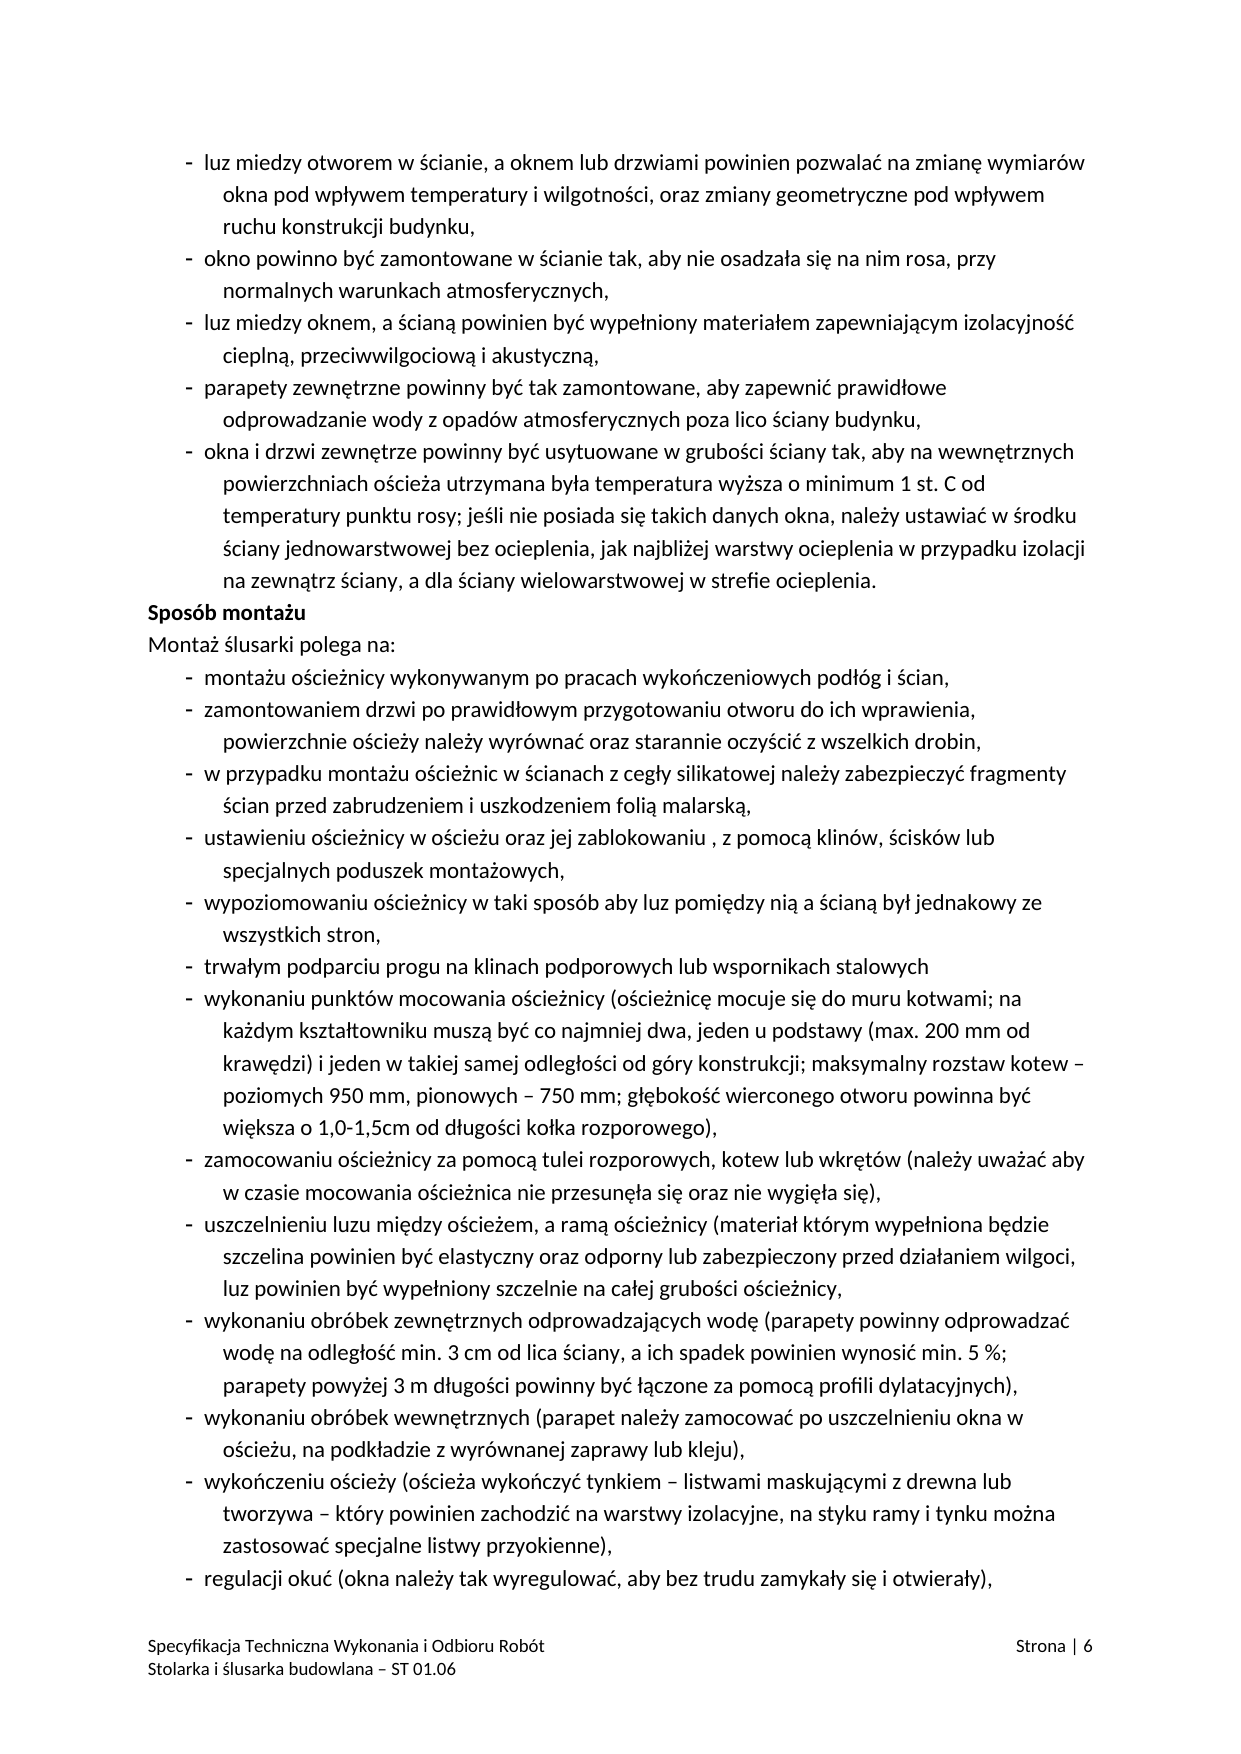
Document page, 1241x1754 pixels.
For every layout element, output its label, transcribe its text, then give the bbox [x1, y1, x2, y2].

list luz miedzy oknem, a ścianą powinien być wypełniony materiałem zapewniającym izolacyjność cieplną, przeciwwilgociową i akustyczną, [185, 308, 1093, 369]
list wypoziomowaniu ościeżnicy w taki sposób aby luz pomiędzy nią a ścianą był jednakowy ze wszystkich stron, [185, 888, 1093, 948]
list wykończeniu ościeży (ościeża wykończyć tynkiem – listwami maskującymi z drewna lub tworzywa – który powinien zachodzić na warstwy izolacyjne, na styku ramy i tynku można zastosować specjalne listwy przyokienne), [185, 1467, 1093, 1560]
list okno powinno być zamontowane w ścianie tak, aby nie osadzała się na nim rosa, przy normalnych warunkach atmosferycznych, [185, 244, 1093, 304]
list regulacji okuć (okna należy tak wyregulować, aby bez trudu zamykały się i otwierały), [185, 1564, 1093, 1592]
list zamontowaniem drzwi po prawidłowym przygotowaniu otworu do ich wprawienia, powierzchnie ościeży należy wyrównać oraz starannie oczyścić z wszelkich drobin, [185, 695, 1093, 755]
list uszczelnieniu luzu między ościeżem, a ramą ościeżnicy (materiał którym wypełniona będzie szczelina powinien być elastyczny oraz odporny lub zabezpieczony przed działaniem wilgoci, luz powinien być wypełniony szczelnie na całej grubości ościeżnicy, [185, 1210, 1093, 1302]
list zamocowaniu ościeżnicy za pomocą tulei rozporowych, kotew lub wkrętów (należy uważać aby w czasie mocowania ościeżnica nie przesunęła się oraz nie wygięła się), [185, 1145, 1093, 1206]
list wykonaniu obróbek zewnętrznych odprowadzających wodę (parapety powinny odprowadzać wodę na odległość min. od lica ściany, a ich spadek powinien wynosić min. 5 %; parapety powyżej długości powinny być łączone za pomocą profili dylatacyjnych), [185, 1306, 1093, 1399]
list parapety zewnętrzne powinny być tak zamontowane, aby zapewnić prawidłowe odprowadzanie wody z opadów atmosferycznych poza lico ściany budynku, [185, 373, 1093, 433]
text Sposób montażu [148, 598, 1093, 626]
list trwałym podparciu progu na klinach podporowych lub wspornikach stalowych [185, 952, 1093, 980]
list wykonaniu punktów mocowania ościeżnicy (ościeżnicę mocuje się do muru kotwami; na każdym kształtowniku muszą być co najmniej dwa, jeden u podstawy (max. od krawędzi) i jeden w takiej samej odległości od góry konstrukcji; maksymalny rozstaw kotew – poziomych , pionowych – ; głębokość wierconego otworu powinna być większa o 1,0-1,5cm od długości kołka rozporowego), [185, 984, 1093, 1141]
list ustawieniu ościeżnicy w ościeżu oraz jej zablokowaniu , z pomocą klinów, ścisków lub specjalnych poduszek montażowych, [185, 823, 1093, 884]
list luz miedzy otworem w ścianie, a oknem lub drzwiami powinien pozwalać na zmianę wymiarów okna pod wpływem temperatury i wilgotności, oraz zmiany geometryczne pod wpływem ruchu konstrukcji budynku, [185, 148, 1093, 240]
list w przypadku montażu ościeżnic w ścianach z cegły silikatowej należy zabezpieczyć fragmenty ścian przed zabrudzeniem i uszkodzeniem folią malarską, [185, 759, 1093, 819]
list wykonaniu obróbek wewnętrznych (parapet należy zamocować po uszczelnieniu okna w ościeżu, na podkładzie z wyrównanej zaprawy lub kleju), [185, 1403, 1093, 1463]
text Montaż ślusarki polega na: [148, 630, 1093, 658]
list montażu ościeżnicy wykonywanym po pracach wykończeniowych podłóg i ścian, [185, 663, 1093, 691]
list okna i drzwi zewnętrze powinny być usytuowane w grubości ściany tak, aby na wewnętrznych powierzchniach ościeża utrzymana była temperatura wyższa o minimum . C od temperatury punktu rosy; jeśli nie posiada się takich danych okna, należy ustawiać w środku ściany jednowarstwowej bez ocieplenia, jak najbliżej warstwy ocieplenia w przypadku izolacji na zewnątrz ściany, a dla ściany wielowarstwowej w strefie ocieplenia. [185, 437, 1093, 594]
